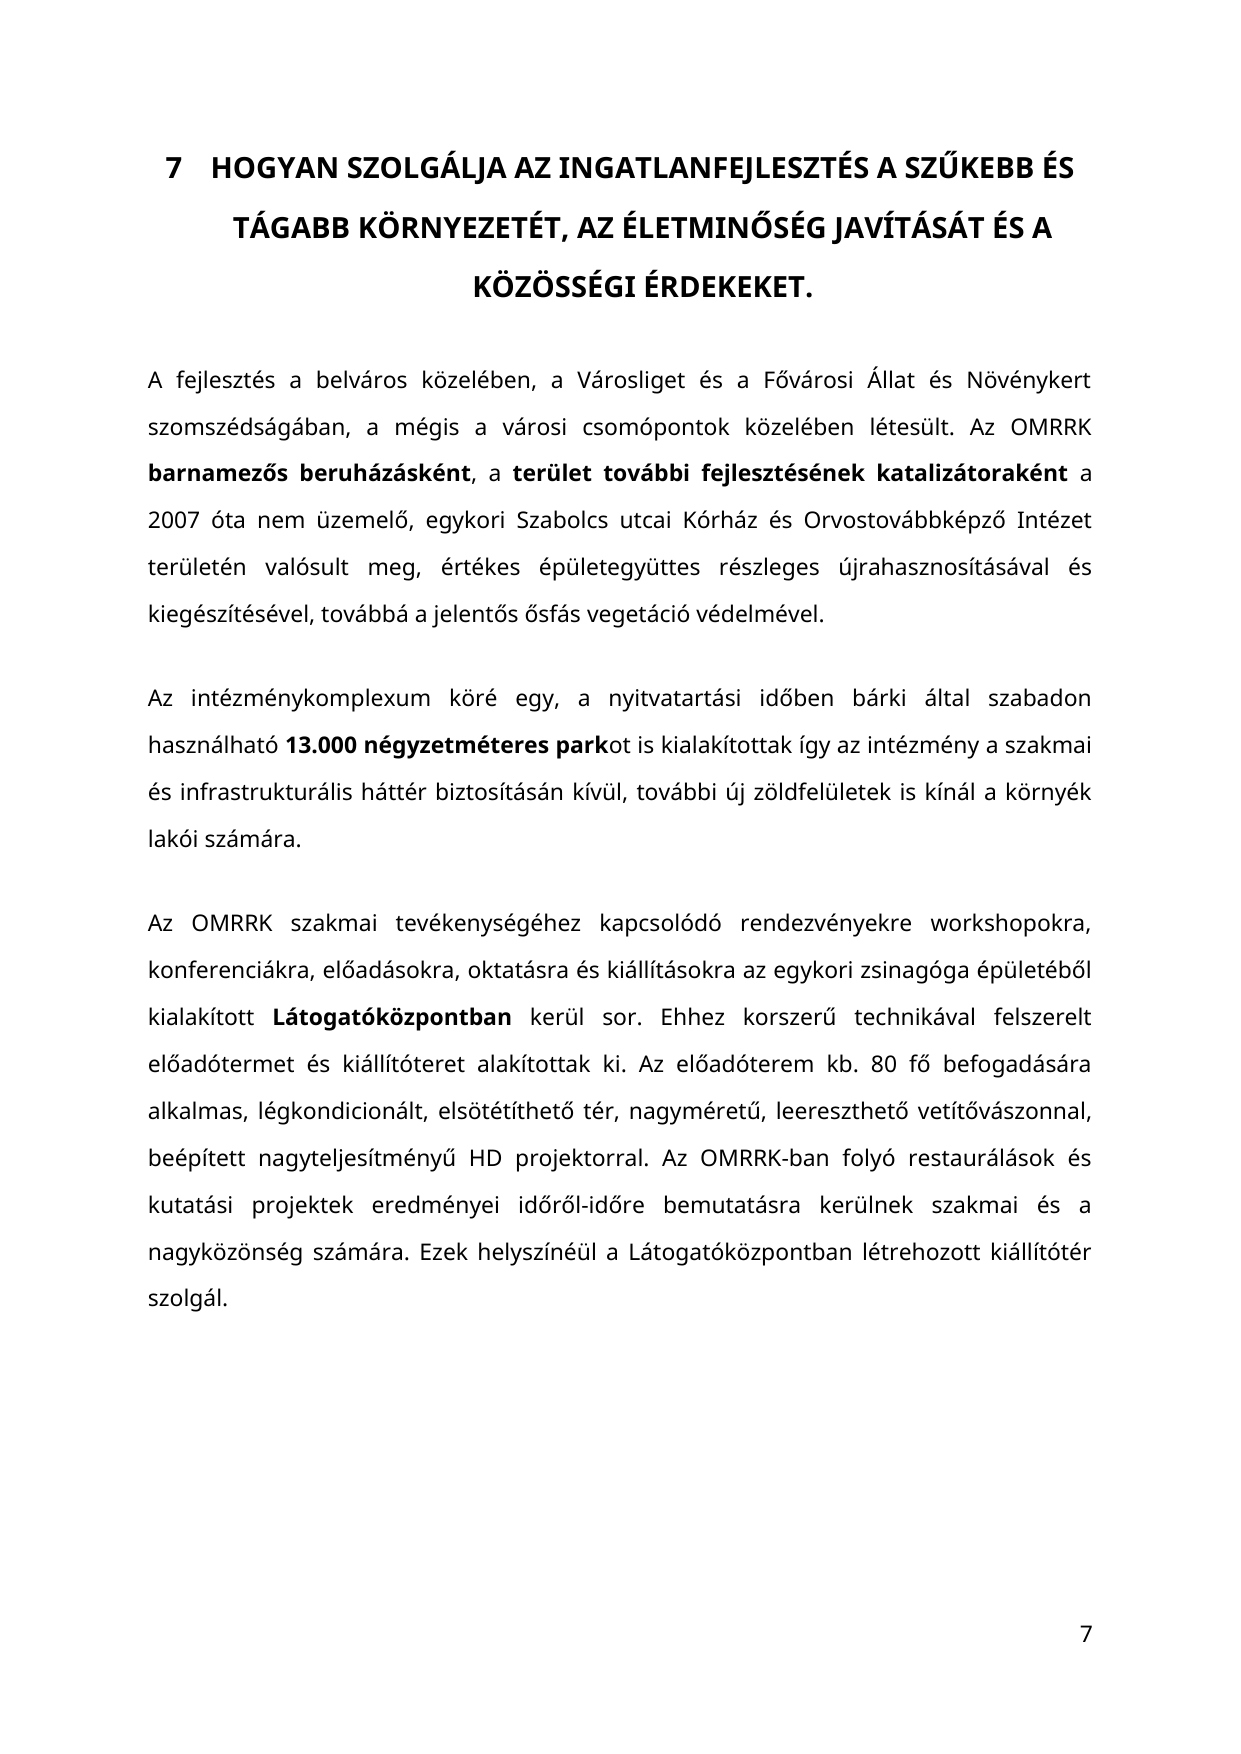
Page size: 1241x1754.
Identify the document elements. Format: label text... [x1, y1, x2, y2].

text A fejlesztés a belváros közelében, a Városliget és a Fővárosi Állat és Növénykert szomszédságában, a mégis a városi csomópontok közelében létesült. Az OMRRK barnamezős beruházásként, a terület további fejlesztésének katalizátoraként a 2007 óta nem üzemelő, egykori Szabolcs utcai Kórház és Orvostovábbképző Intézet területén valósult meg, értékes épületegyüttes részleges újrahasznosításával és kiegészítésével, továbbá a jelentős ősfás vegetáció védelmével. [148, 363, 1093, 629]
text Az OMRRK szakmai tevékenységéhez kapcsolódó rendezvényekre workshopokra, konferenciákra, előadásokra, oktatásra és kiállításokra az egykori zsinagóga épületéből kialakított Látogatóközpontban kerül sor. Ehhez korszerű technikával felszerelt előadótermet és kiállítóteret alakítottak ki. Az előadóterem kb. 80 fő befogadására alkalmas, légkondicionált, elsötétíthető tér, nagyméretű, leereszthető vetítővászonnal, beépített nagyteljesítményű HD projektorral. Az OMRRK-ban folyó restaurálások és kutatási projektek eredményei időről-időre bemutatásra kerülnek szakmai és a nagyközönség számára. Ezek helyszínéül a Látogatóközpontban létrehozott kiállítótér szolgál. [148, 907, 1093, 1313]
subtitle Hogyan szolgálja az ingatlanfejlesztés a szűkebb és tágabb környezetét, az életminőség javítását és a közösségi érdekeket. [148, 148, 1093, 306]
text Az intézménykomplexum köré egy, a nyitvatartási időben bárki által szabadon használható 13.000 négyzetméteres parkot is kialakítottak így az intézmény a szakmai és infrastrukturális háttér biztosításán kívül, további új zöldfelületek is kínál a környék lakói számára. [148, 682, 1093, 854]
